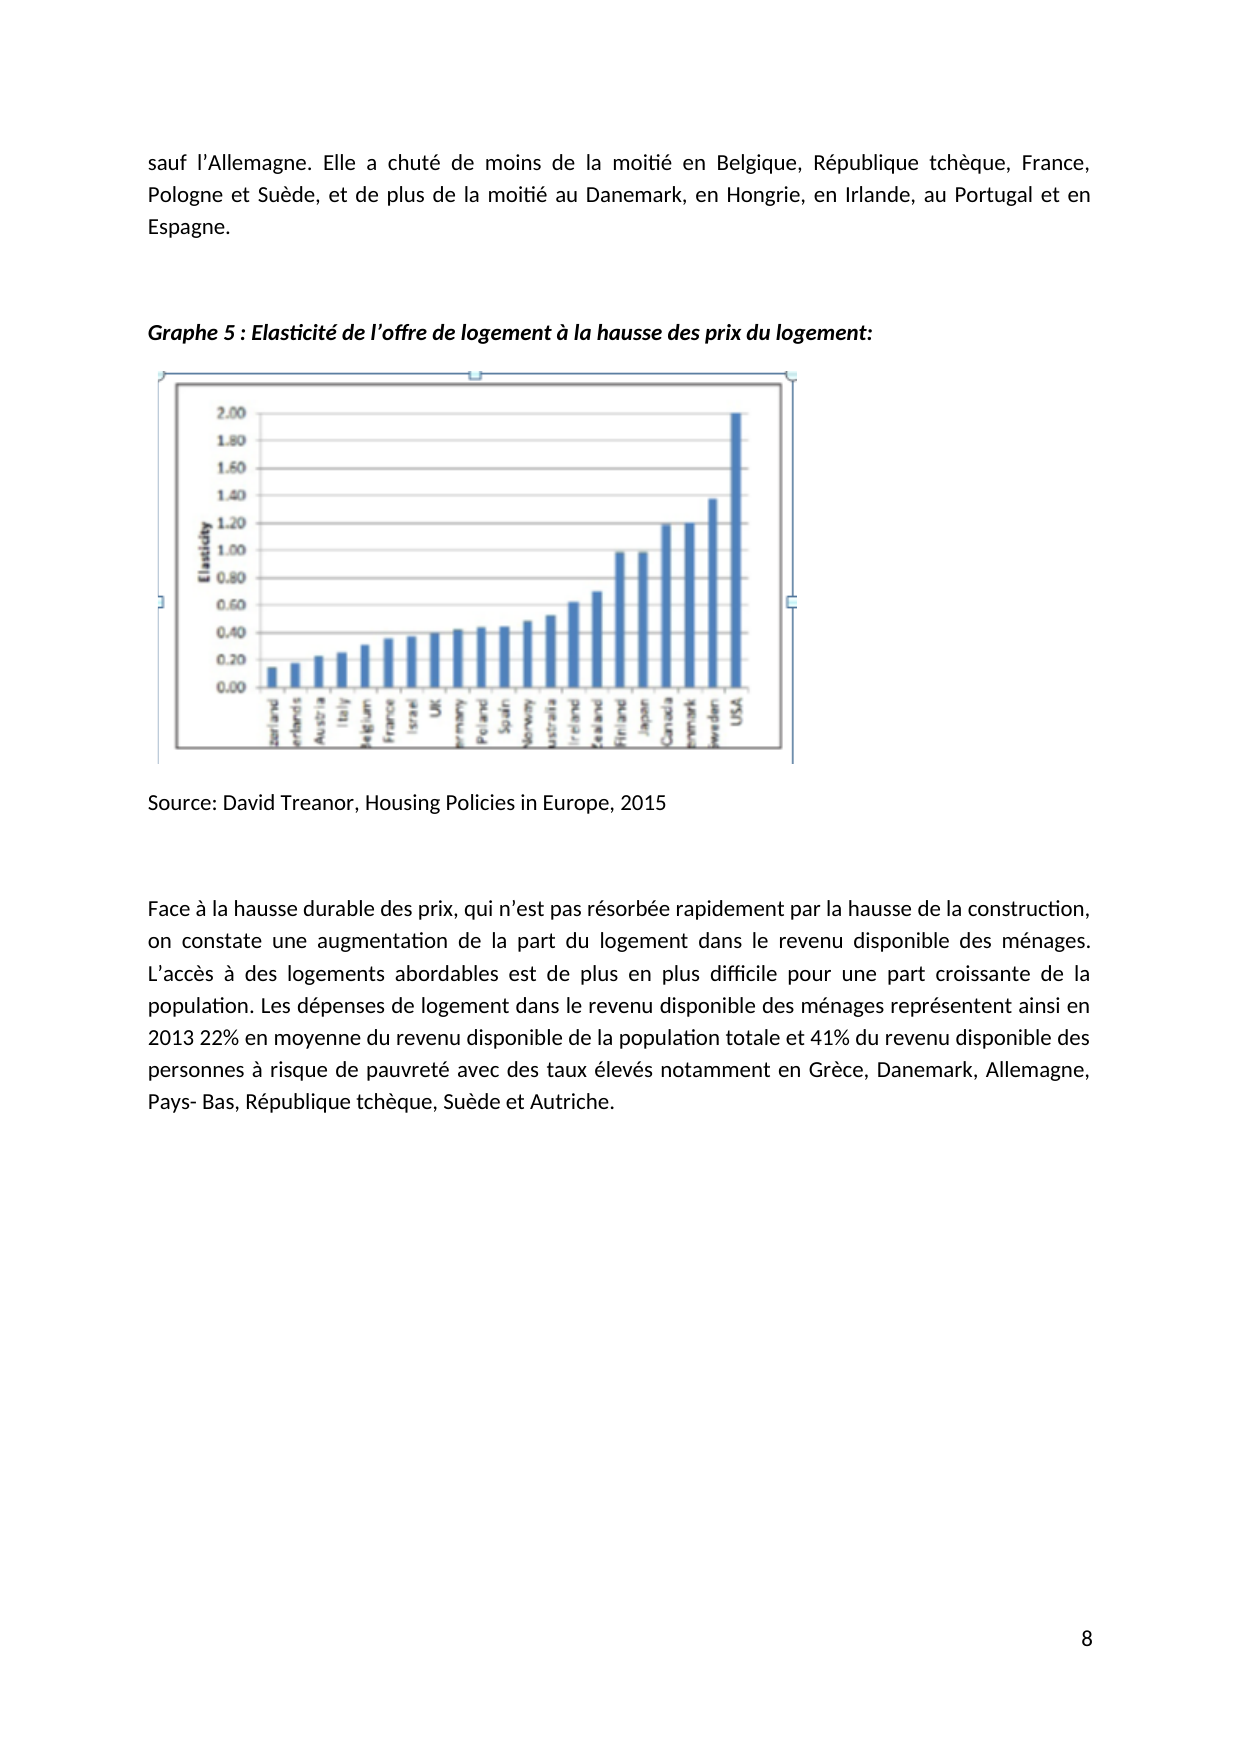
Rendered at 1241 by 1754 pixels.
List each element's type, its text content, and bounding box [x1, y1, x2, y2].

picture [157, 371, 797, 764]
text Graphe 5 : Elasticité de l’offre de logement à la hausse des prix du logement: [148, 318, 1093, 346]
text Source: David Treanor, Housing Policies in Europe, 2015 [148, 788, 1093, 816]
text Face à la hausse durable des prix, qui n’est pas résorbée rapidement par la hausse de la construction, on constate une augmentation de la part du logement dans le revenu disponible des ménages. L’accès à des logements abordables est de plus en plus difficile pour une part croissante de la population. Les dépenses de logement dans le revenu disponible des ménages représentent ainsi en 2013 22% en moyenne du revenu disponible de la population totale et 41% du revenu disponible des personnes à risque de pauvreté avec des taux élevés notamment en Grèce, Danemark, Allemagne, Pays- Bas, République tchèque, Suède et Autriche. [148, 894, 1093, 1115]
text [148, 148, 1093, 240]
